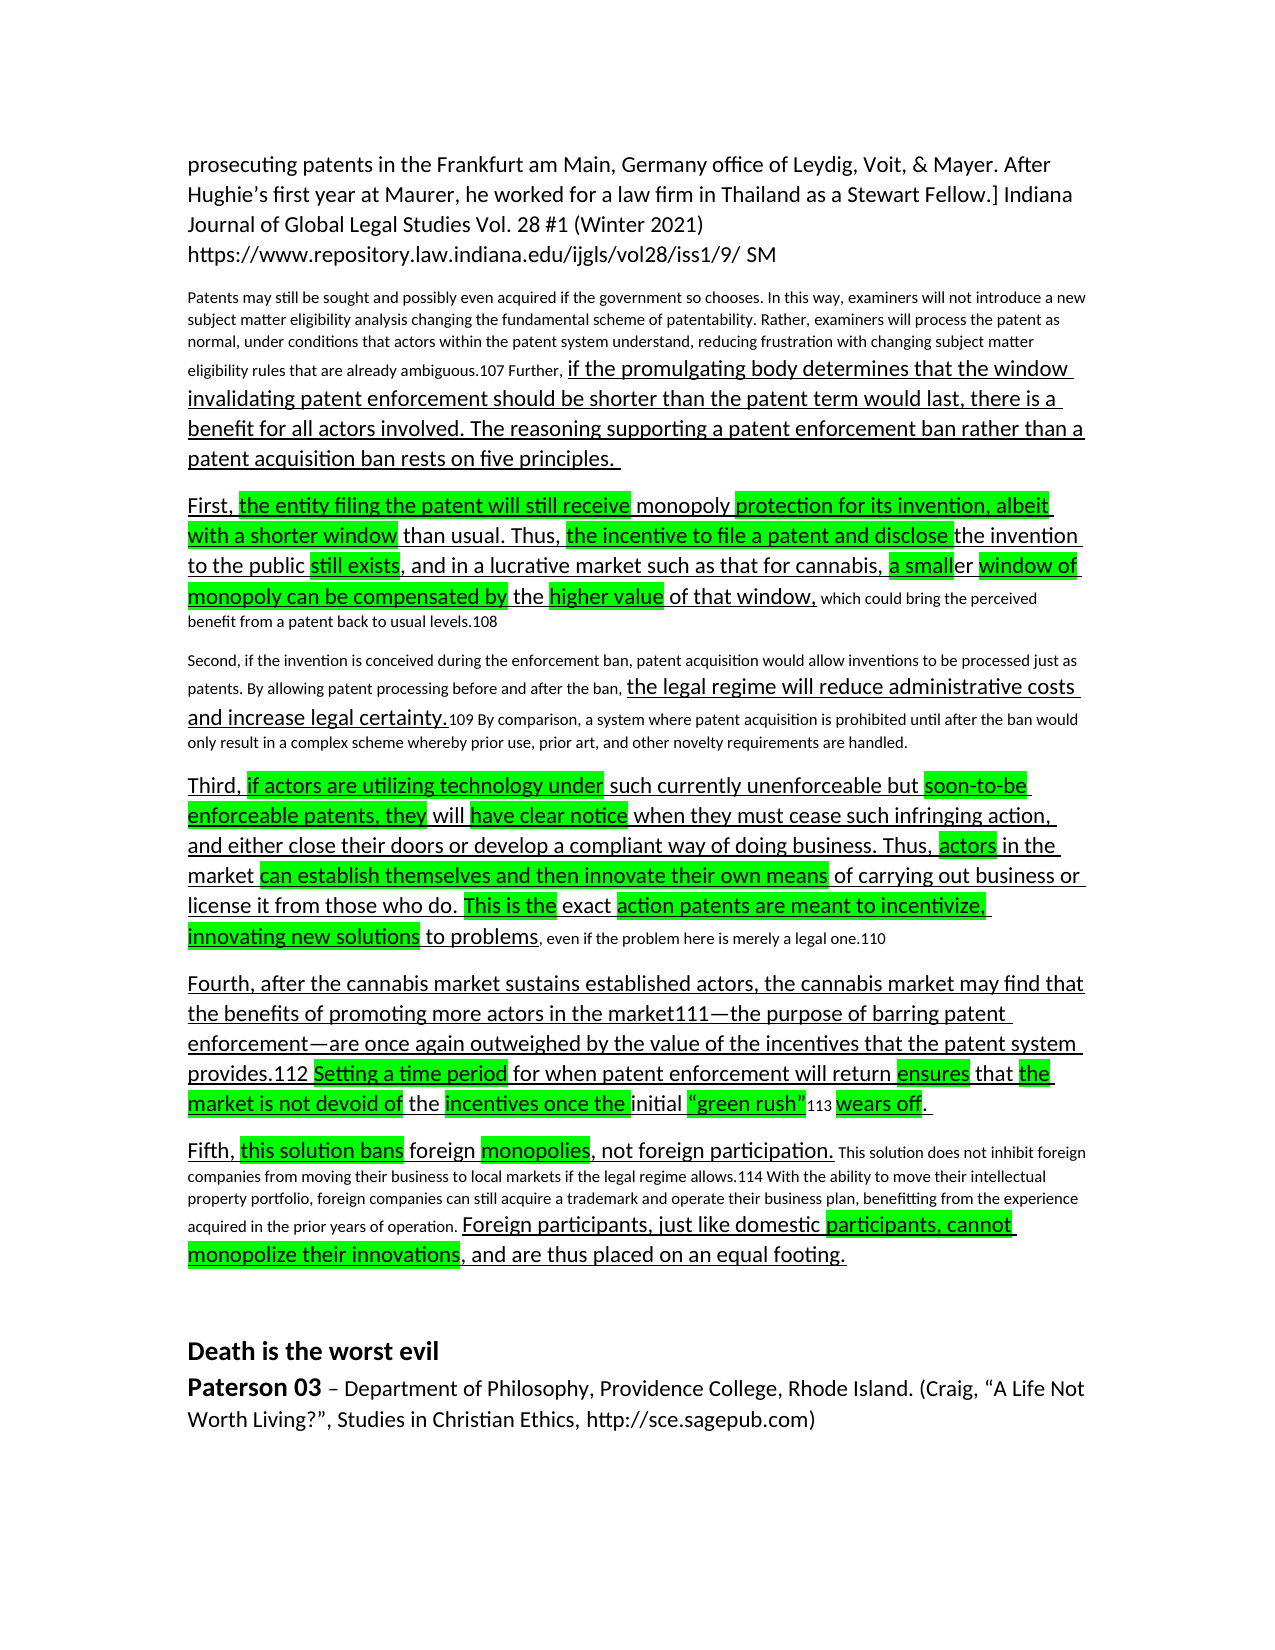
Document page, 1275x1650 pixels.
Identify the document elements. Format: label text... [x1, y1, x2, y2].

text Paterson 03 – Department of Philosophy, Providence College, Rhode Island. (Craig, “A Life Not Worth Living?”, Studies in Christian Ethics, http://sce.sagepub.com) [187, 1370, 1087, 1433]
text Patents may still be sought and possibly even acquired if the government so chooses. In this way, examiners will not introduce a new subject matter eligibility analysis changing the fundamental scheme of patentability. Rather, examiners will process the patent as normal, under conditions that actors within the patent system understand, reducing frustration with changing subject matter eligibility rules that are already ambiguous.107 Further, if the promulgating body determines that the window invalidating patent enforcement should be shorter than the patent term would last, there is a benefit for all actors involved. The reasoning supporting a patent enforcement ban rather than a patent acquisition ban rests on five principles. [187, 287, 1087, 472]
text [187, 150, 1087, 269]
text Fourth, after the cannabis market sustains established actors, the cannabis market may find that the benefits of promoting more actors in the market111—the purpose of barring patent enforcement—are once again outweighed by the value of the incentives that the patent system provides.112 Setting a time period for when patent enforcement will return ensures that the market is not devoid of the incentives once the initial “green rush”113 wears off. [187, 969, 1087, 1118]
text Second, if the invention is conceived during the enforcement ban, patent acquisition would allow inventions to be processed just as patents. By allowing patent processing before and after the ban, the legal regime will reduce administrative costs and increase legal certainty.109 By comparison, a system where patent acquisition is prohibited until after the ban would only result in a complex scheme whereby prior use, prior art, and other novelty requirements are handled. [187, 650, 1087, 753]
text First, the entity filing the patent will still receive monopoly protection for its invention, albeit with a shorter window than usual. Thus, the incentive to file a patent and disclose the invention to the public still exists, and in a lucrative market such as that for cannabis, a smaller window of monopoly can be compensated by the higher value of that window, which could bring the perceived benefit from a patent back to usual levels.108 [187, 491, 1087, 632]
text Third, if actors are utilizing technology under such currently unenforceable but soon-to-be enforceable patents, they will have clear notice when they must cease such infringing action, and either close their doors or develop a compliant way of doing business. Thus, actors in the market can establish themselves and then innovate their own means of carrying out business or license it from those who do. This is the exact action patents are meant to incentivize, innovating new solutions to problems, even if the problem here is merely a legal one.110 [187, 771, 1087, 950]
subtitle Death is the worst evil [187, 1334, 1087, 1367]
text Fifth, this solution bans foreign monopolies, not foreign participation. This solution does not inhibit foreign companies from moving their business to local markets if the legal regime allows.114 With the ability to move their intellectual property portfolio, foreign companies can still acquire a trademark and operate their business plan, benefitting from the experience acquired in the prior years of operation. Foreign participants, just like domestic participants, cannot monopolize their innovations, and are thus placed on an equal footing. [187, 1136, 1087, 1269]
